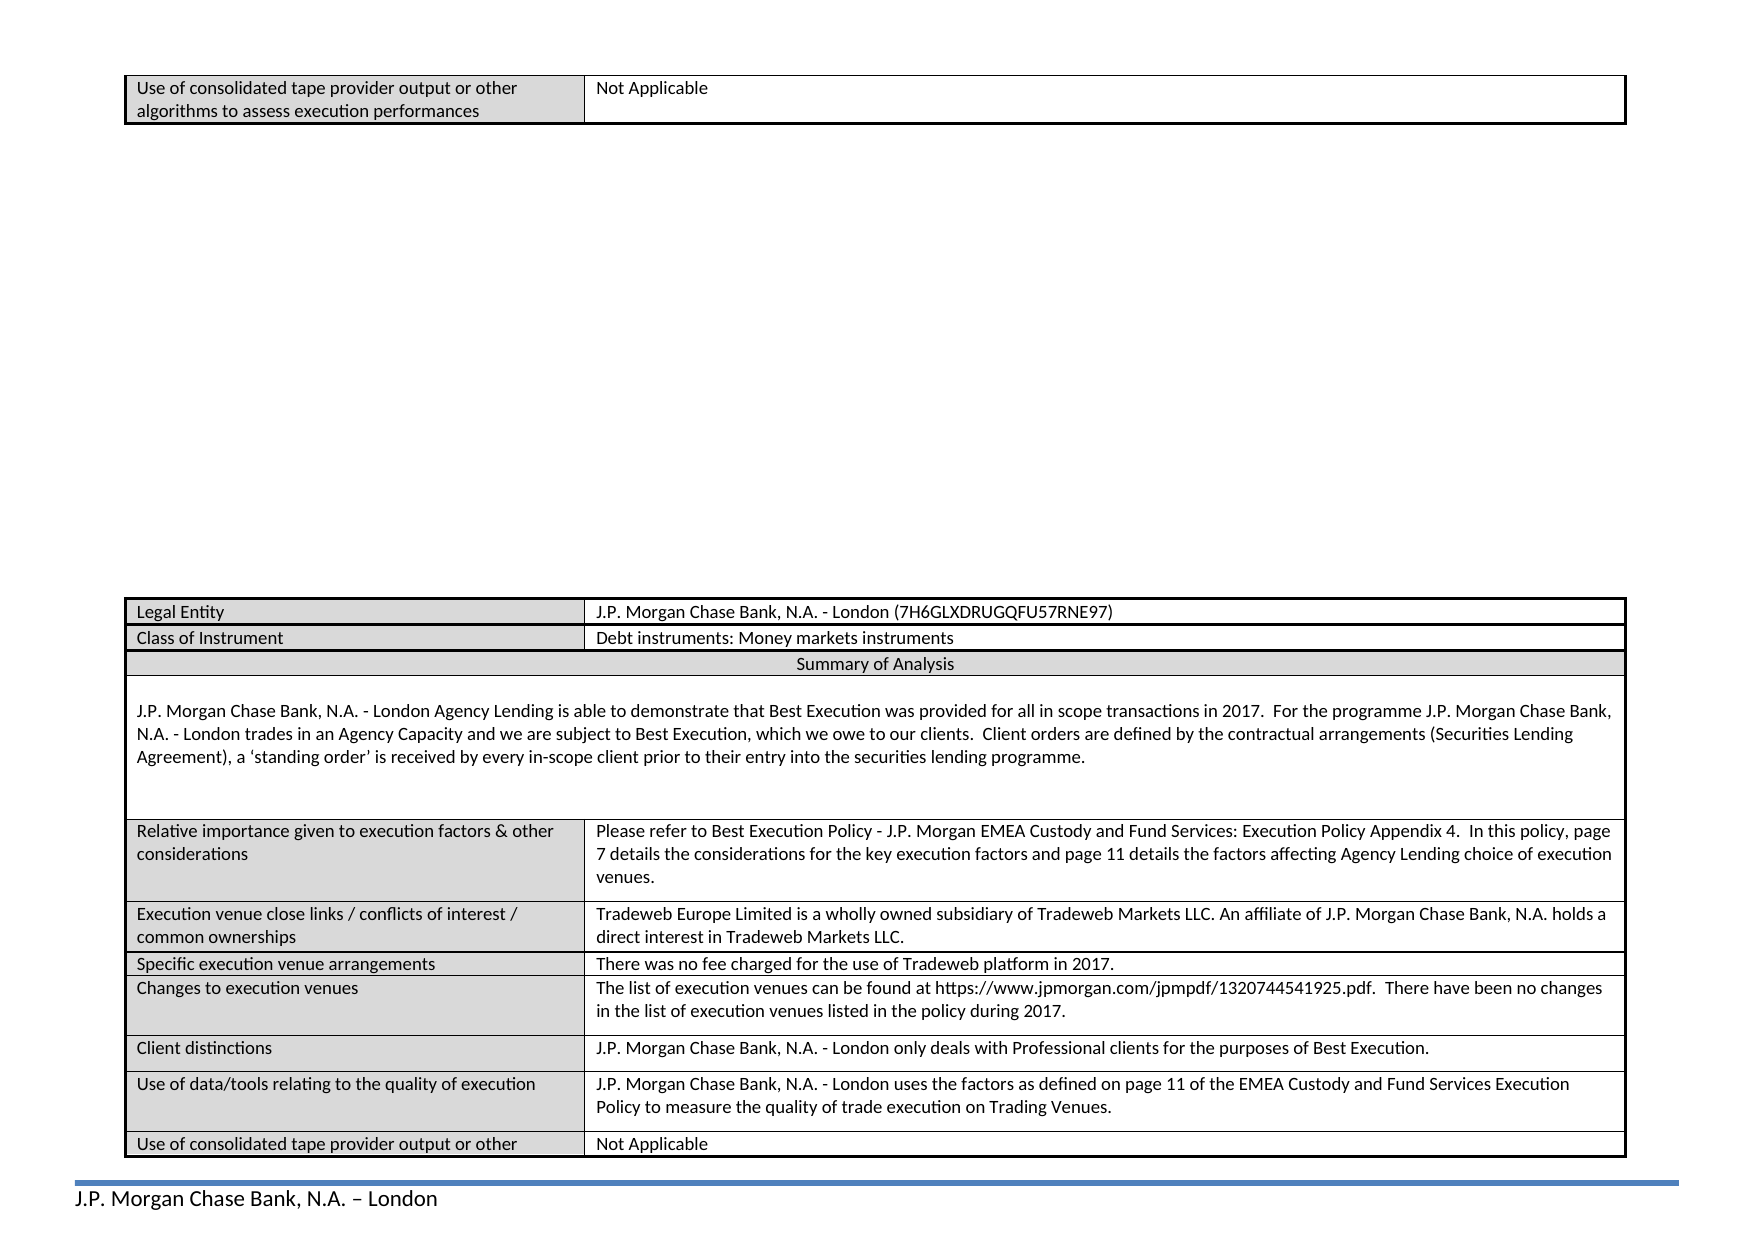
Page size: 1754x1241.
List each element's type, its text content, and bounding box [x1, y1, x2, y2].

table_cell There was no fee charged for the use of Tradeweb platform in 2017. [585, 953, 1624, 975]
table_cell The list of execution venues can be found at https://www.jpmorgan.com/jpmpdf/1320744541925.pdf. There have been no changes in the list of execution venues listed in the policy during 2017. [585, 976, 1624, 1035]
table_header J.P. Morgan Chase Bank, N.A. - London (7H6GLXDRUGQFU57RNE97) [585, 600, 1624, 623]
table_cell Relative importance given to execution factors & other considerations [127, 820, 584, 901]
table_cell J.P. Morgan Chase Bank, N.A. - London only deals with Professional clients for the purposes of Best Execution. [585, 1036, 1624, 1071]
table_cell Tradeweb Europe Limited is a wholly owned subsidiary of Tradeweb Markets LLC. An affiliate of J.P. Morgan Chase Bank, N.A. holds a direct interest in Tradeweb Markets LLC. [585, 902, 1624, 951]
table_cell Class of Instrument [127, 626, 584, 649]
table_cell Not Applicable [585, 76, 1624, 122]
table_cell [127, 1132, 584, 1154]
table_header Legal Entity [127, 600, 584, 623]
table_cell Not Applicable [585, 1132, 1624, 1154]
table_cell Summary of Analysis [127, 652, 1624, 675]
table_cell Use of consolidated tape provider output or other algorithms to assess execution performances [127, 76, 584, 122]
table_cell Use of data/tools relating to the quality of execution [127, 1072, 584, 1131]
table_cell J.P. Morgan Chase Bank, N.A. - London Agency Lending is able to demonstrate that Best Execution was provided for all in scope transactions in 2017. For the programme J.P. Morgan Chase Bank, N.A. - London trades in an Agency Capacity and we are subject to Best Execution, which we owe to our clients. Client orders are defined by the contractual arrangements (Securities Lending Agreement), a ‘standing order’ is received by every in-scope client prior to their entry into the securities lending programme. [127, 676, 1624, 819]
table_cell Changes to execution venues [127, 976, 584, 1035]
table_cell Client distinctions [127, 1036, 584, 1071]
table_cell J.P. Morgan Chase Bank, N.A. - London uses the factors as defined on page 11 of the EMEA Custody and Fund Services Execution Policy to measure the quality of trade execution on Trading Venues. [585, 1072, 1624, 1131]
table_cell Specific execution venue arrangements [127, 953, 584, 975]
table_cell Execution venue close links / conflicts of interest / common ownerships [127, 902, 584, 951]
table_cell Please refer to Best Execution Policy - J.P. Morgan EMEA Custody and Fund Services: Execution Policy Appendix 4. In this policy, page 7 details the considerations for the key execution factors and page 11 details the factors affecting Agency Lending choice of execution venues. [585, 820, 1624, 901]
table_cell Debt instruments: Money markets instruments [585, 626, 1624, 649]
